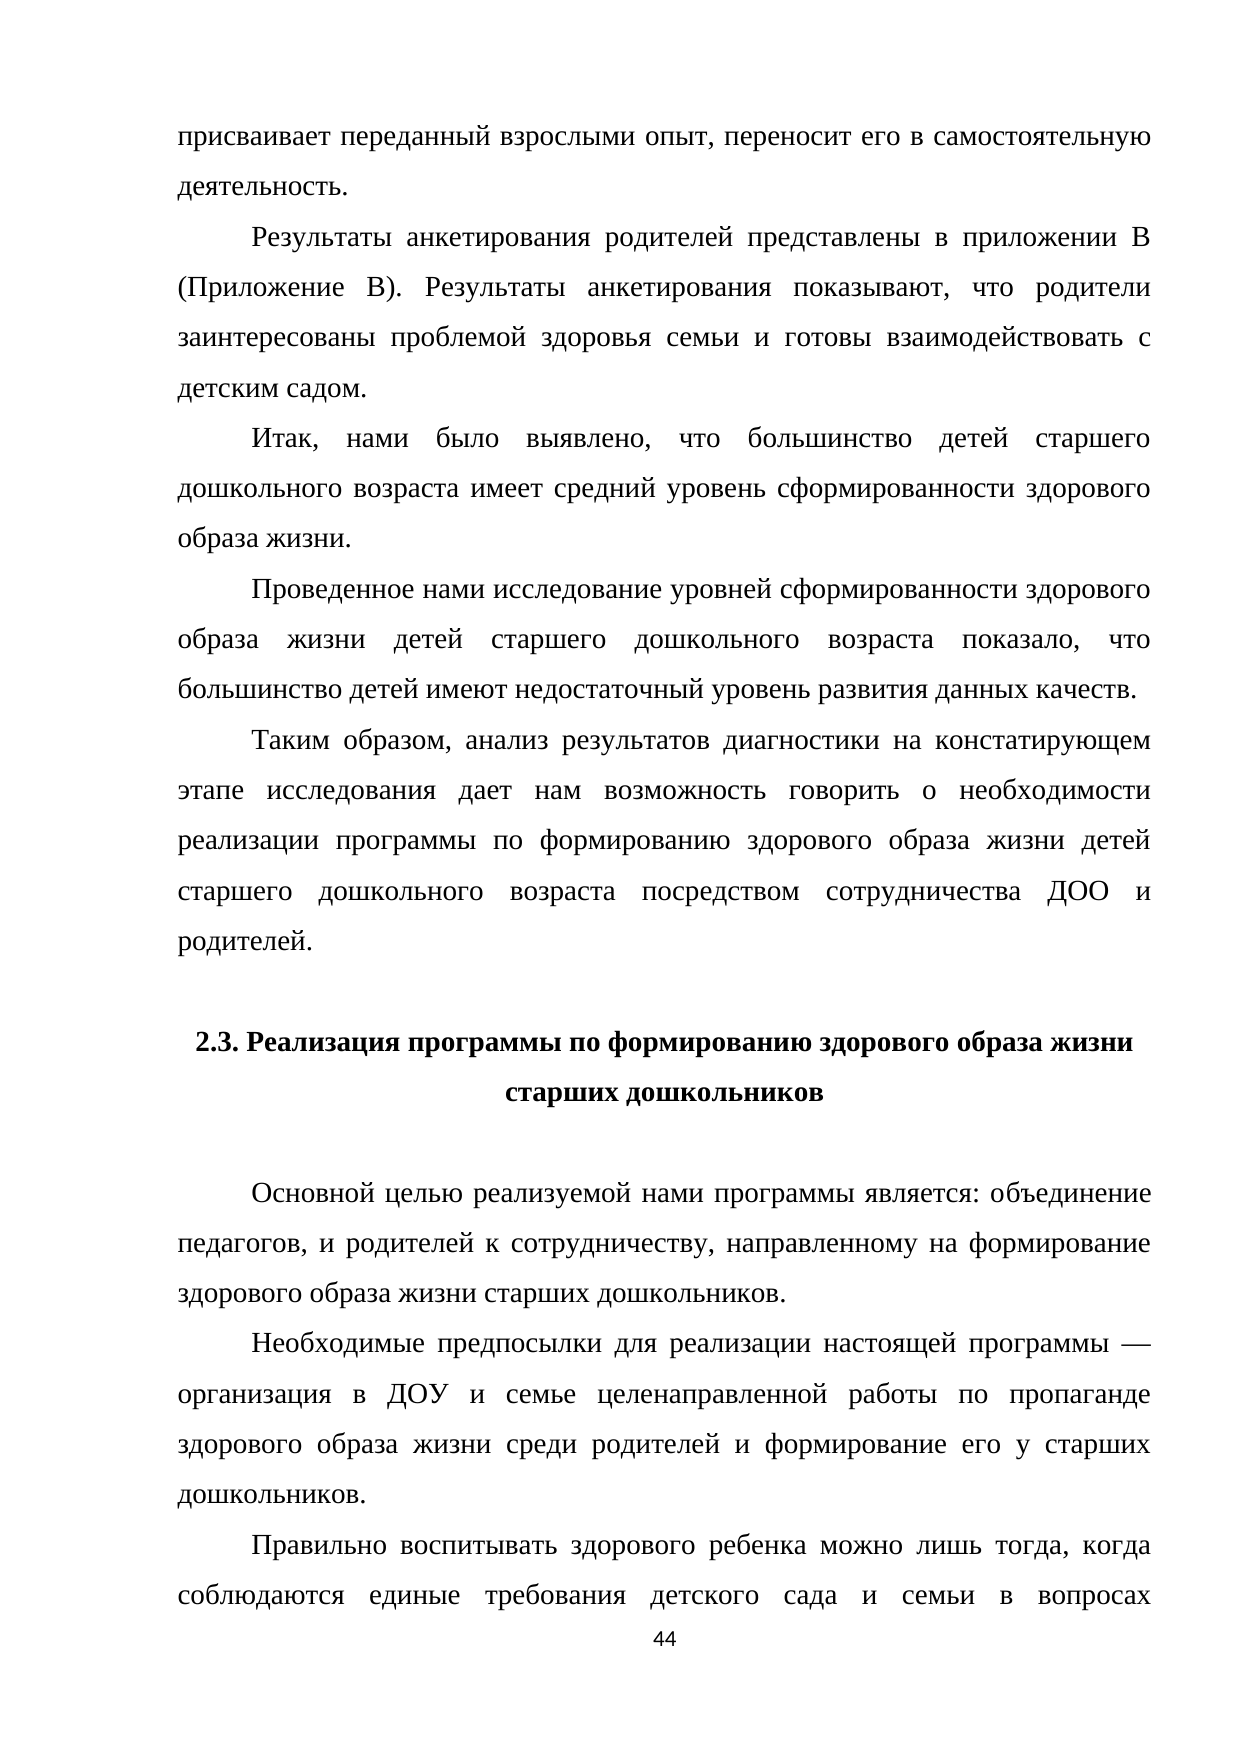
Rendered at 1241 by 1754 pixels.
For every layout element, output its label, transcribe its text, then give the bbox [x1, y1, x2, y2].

text Итак, нами было выявлено, что большинство детей старшего дошкольного возраста имеет средний уровень сформированности здорового образа жизни. [177, 504, 1152, 554]
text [177, 152, 1152, 202]
text Итак, нами было выявлено, что большинство детей старшего дошкольного возраста имеет средний уровень сформированности здорового образа жизни. [177, 420, 1152, 470]
text Основной целью реализуемой нами программы является: объединение педагогов, и родителей к сотрудничеству, направленному на формирование здорового образа жизни старших дошкольников. [177, 1175, 1152, 1309]
text Результаты анкетирования родителей представлены в приложении В (Приложение В). Результаты анкетирования показывают, что родители заинтересованы проблемой здоровья семьи и готовы взаимодействовать с детским садом. [177, 219, 1152, 403]
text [177, 1527, 1152, 1611]
text Таким образом, анализ результатов диагностики на констатирующем этапе исследования дает нам возможность говорить о необходимости реализации программы по формированию здорового образа жизни детей старшего дошкольного возраста посредством сотрудничества ДОО и родителей. [177, 722, 1152, 957]
text Проведенное нами исследование уровней сформированности здорового образа жизни детей старшего дошкольного возраста показало, что большинство детей имеют недостаточный уровень развития данных качеств. [177, 571, 1152, 705]
text Необходимые предпосылки для реализации настоящей программы — организация в ДОУ и семье целенаправленной работы по пропаганде здорового образа жизни среди родителей и формирование его у старших дошкольников. [177, 1326, 1152, 1510]
text 2.3. Реализация программы по формированию здорового образа жизни старших дошкольников [177, 1024, 1152, 1108]
